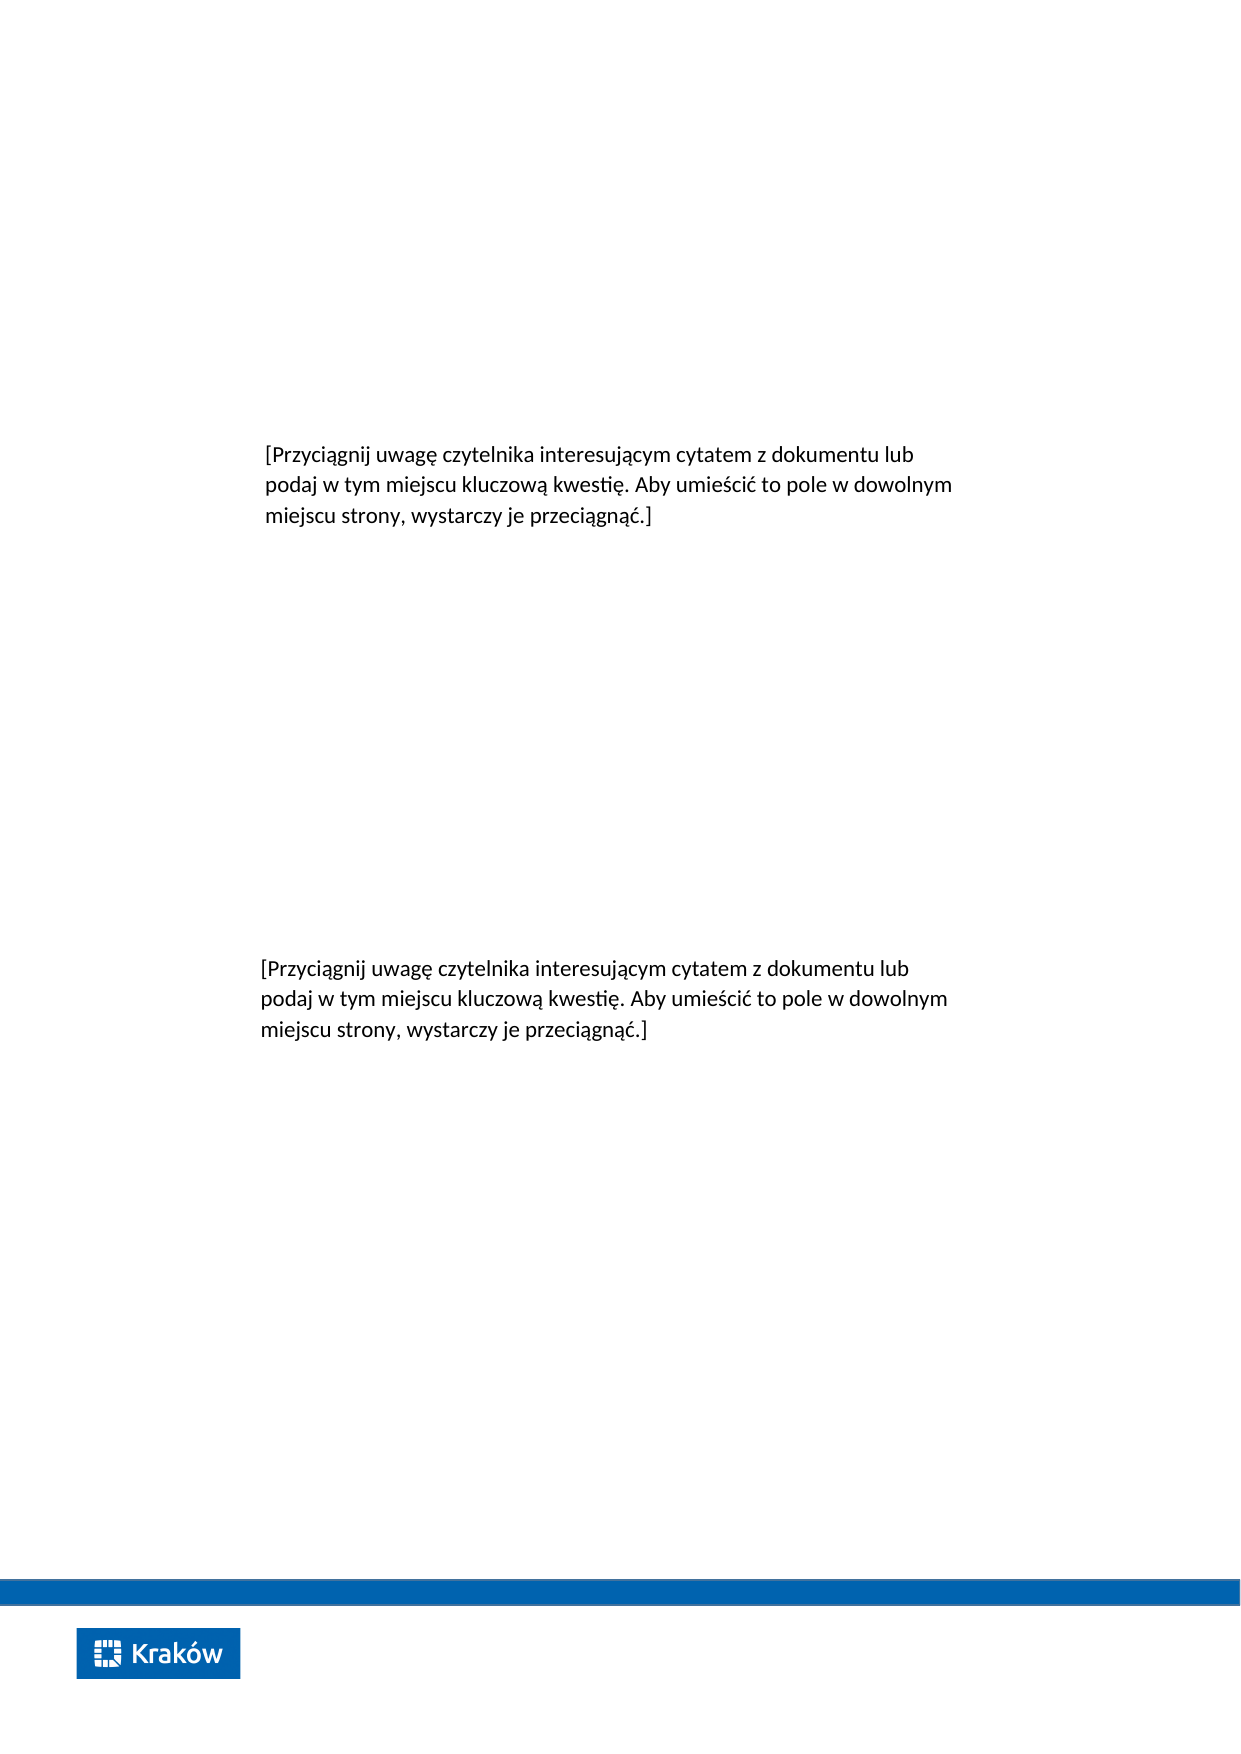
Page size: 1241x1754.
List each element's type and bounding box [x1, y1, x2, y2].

picture [76, 1628, 241, 1679]
